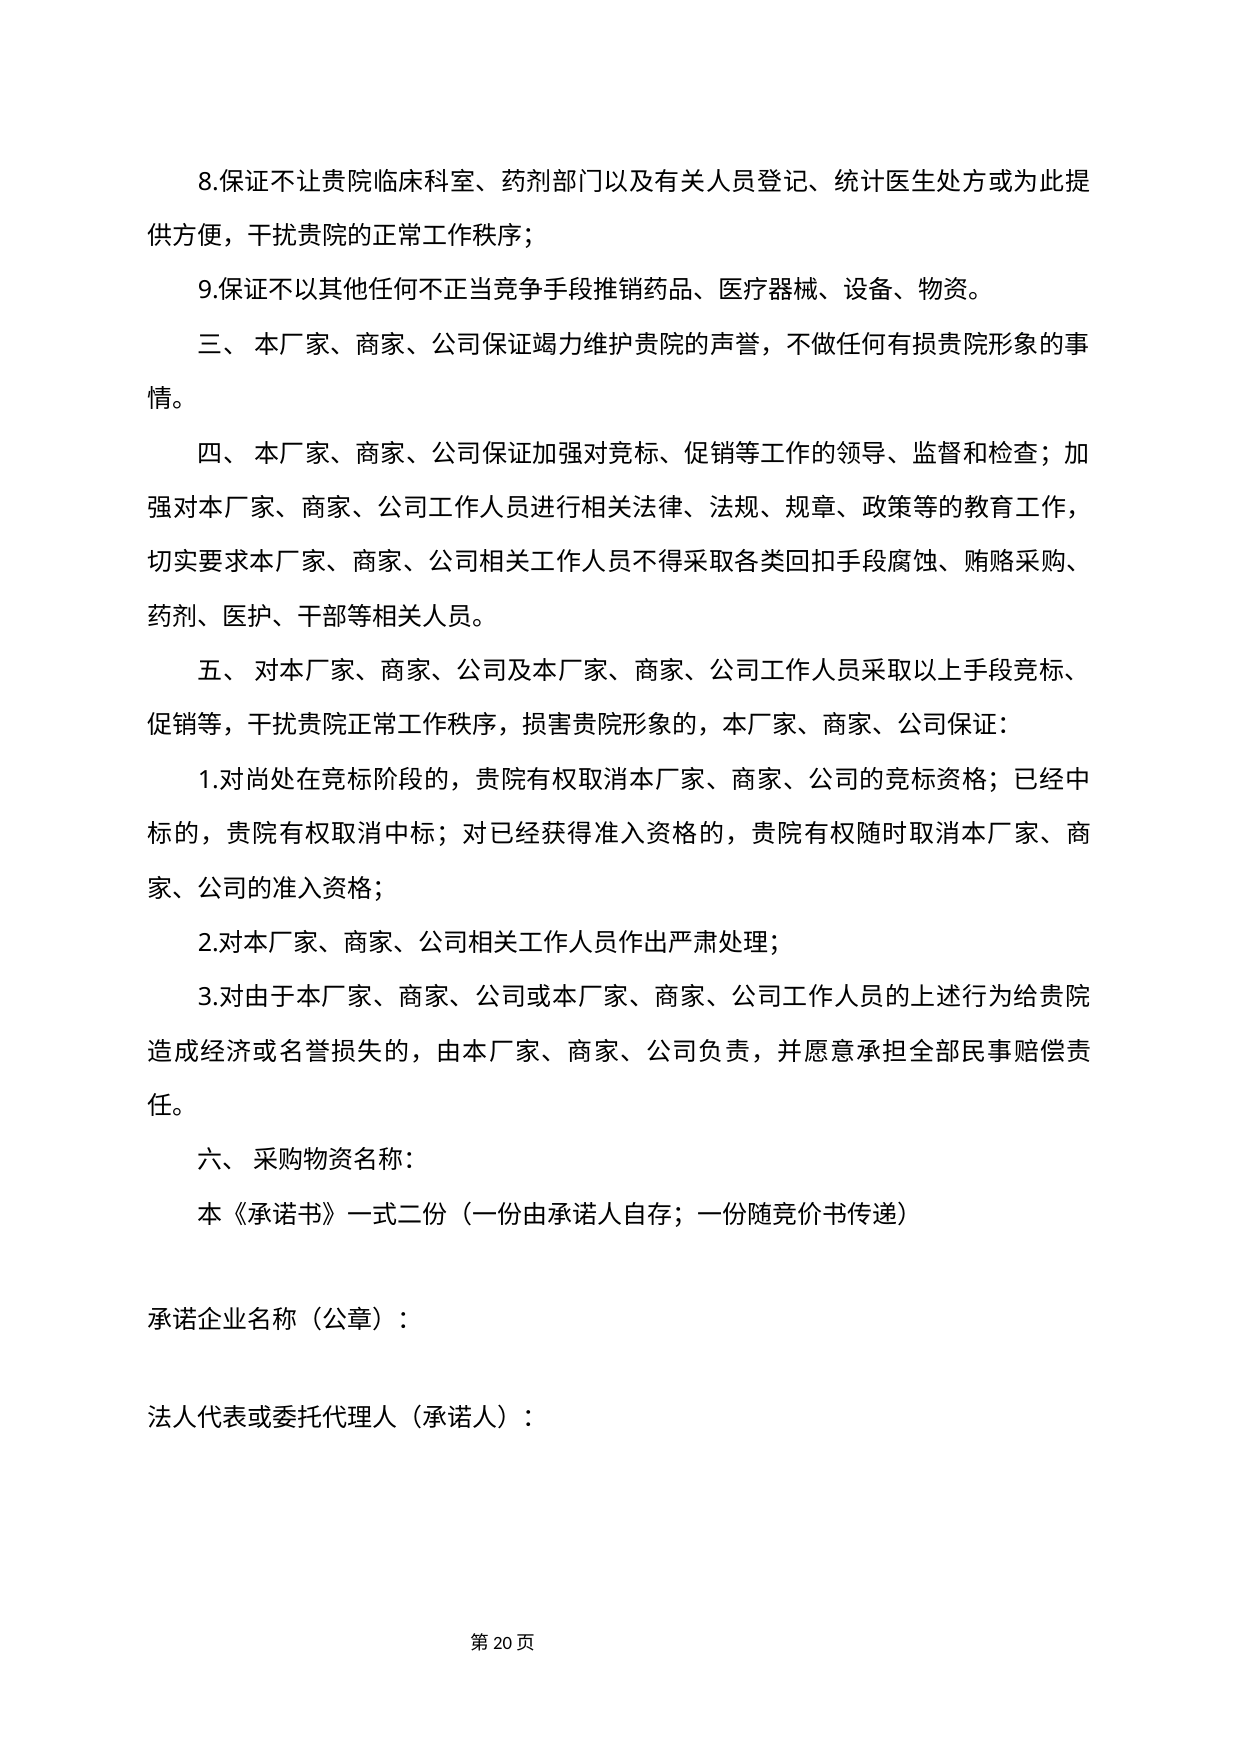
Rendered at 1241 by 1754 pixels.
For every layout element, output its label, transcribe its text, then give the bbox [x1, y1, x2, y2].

text 本《承诺书》一式二份（一份由承诺人自存；一份随竞价书传递） [148, 1194, 1093, 1231]
text 六、 采购物资名称： [148, 1140, 1093, 1176]
text 五、 对本厂家、商家、公司及本厂家、商家、公司工作人员采取以上手段竞标、促销等，干扰贵院正常工作秩序，损害贵院形象的，本厂家、商家、公司保证： [148, 651, 1093, 741]
text 3.对由于本厂家、商家、公司或本厂家、商家、公司工作人员的上述行为给贵院造成经济或名誉损失的，由本厂家、商家、公司负责，并愿意承担全部民事赔偿责任。 [148, 977, 1093, 1122]
text 承诺企业名称（公章）： [148, 1300, 1093, 1336]
text 三、 本厂家、商家、公司保证竭力维护贵院的声誉，不做任何有损贵院形象的事情。 [148, 324, 1093, 415]
text 9.保证不以其他任何不正当竞争手段推销药品、医疗器械、设备、物资。 [148, 270, 1093, 306]
text 8.保证不让贵院临床科室、药剂部门以及有关人员登记、统计医生处方或为此提供方便，干扰贵院的正常工作秩序； [148, 161, 1093, 252]
text 四、 本厂家、商家、公司保证加强对竞标、促销等工作的领导、监督和检查；加强对本厂家、商家、公司工作人员进行相关法律、法规、规章、政策等的教育工作，切实要求本厂家、商家、公司相关工作人员不得采取各类回扣手段腐蚀、贿赂采购、药剂、医护、干部等相关人员。 [148, 433, 1093, 632]
text 法人代表或委托代理人（承诺人）： [148, 1398, 1093, 1434]
text 1.对尚处在竞标阶段的，贵院有权取消本厂家、商家、公司的竞标资格；已经中标的，贵院有权取消中标；对已经获得准入资格的，贵院有权随时取消本厂家、商家、公司的准入资格； [148, 759, 1093, 904]
text 2.对本厂家、商家、公司相关工作人员作出严肃处理； [148, 922, 1093, 959]
